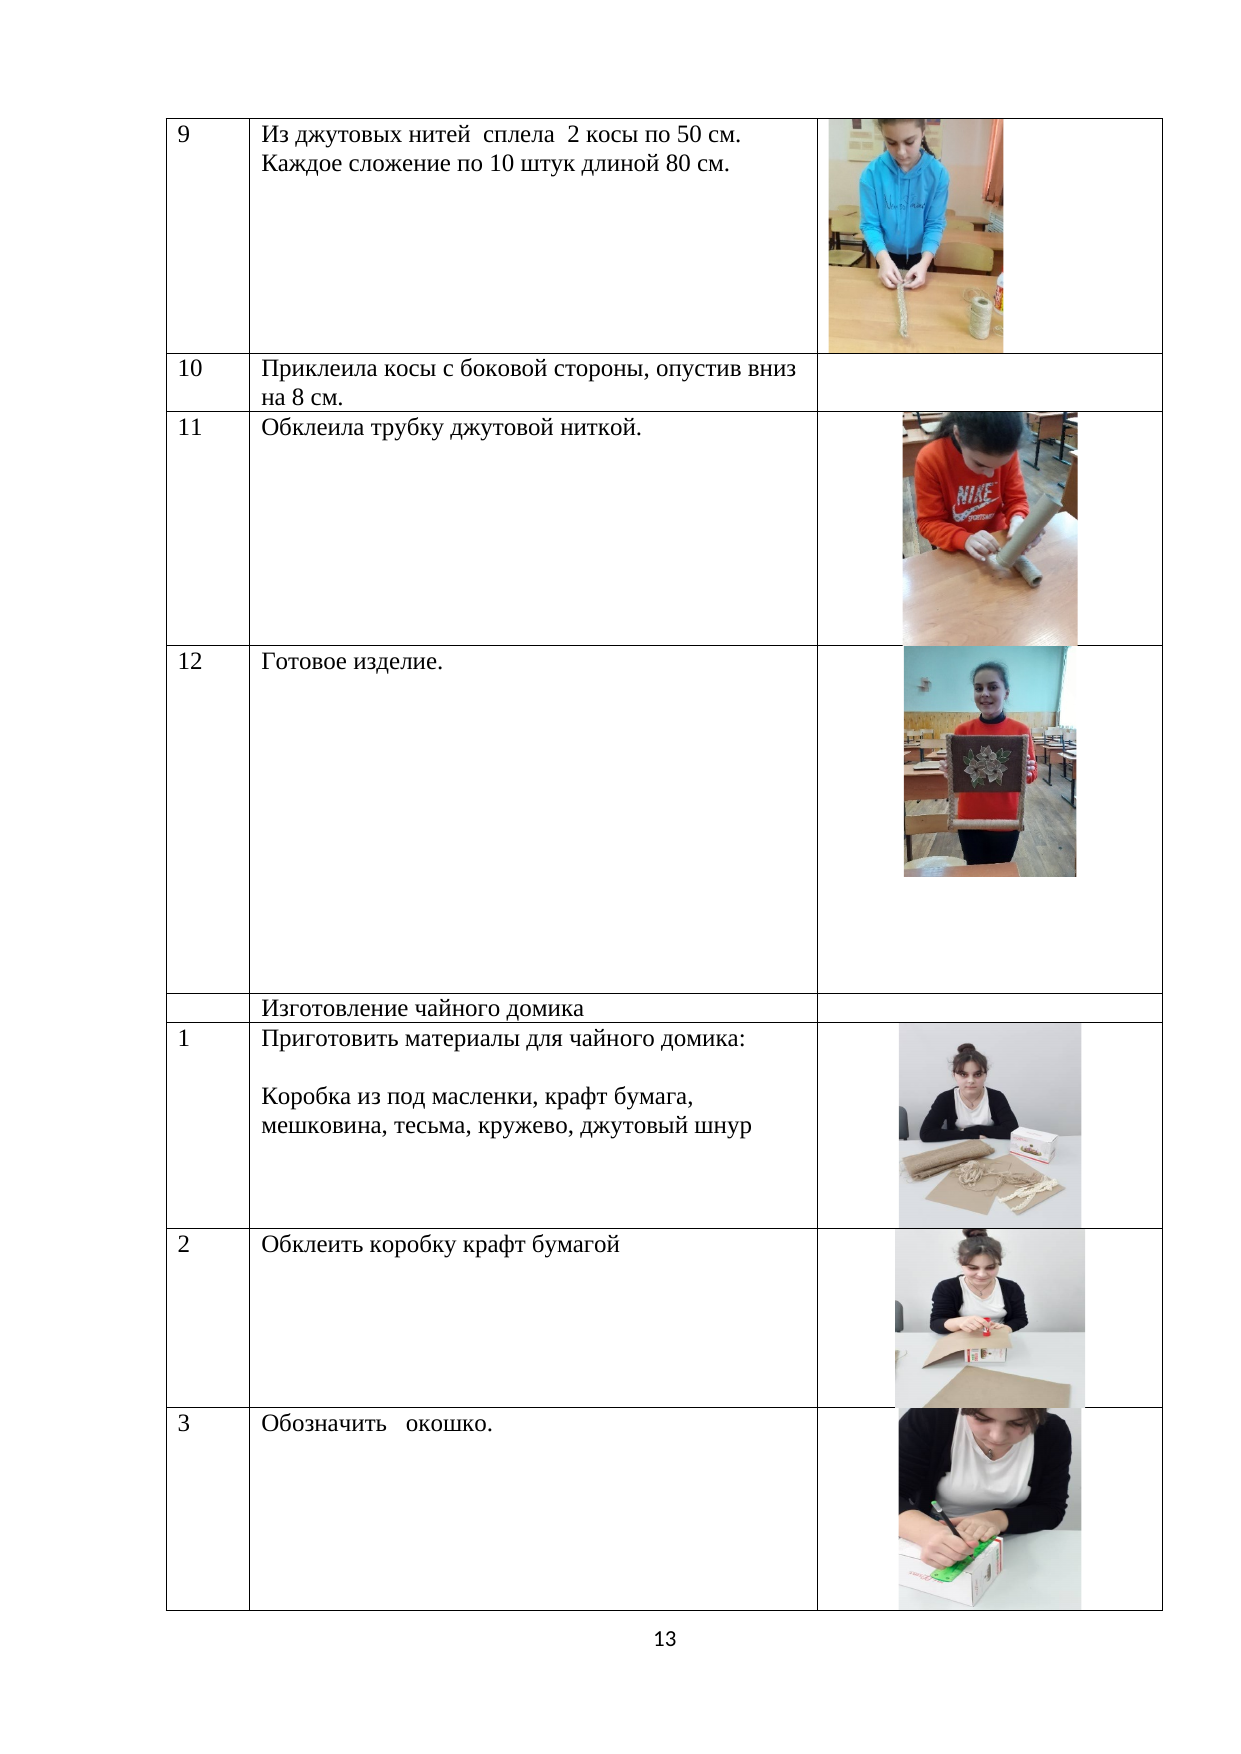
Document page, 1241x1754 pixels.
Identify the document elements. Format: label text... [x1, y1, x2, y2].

table_cell Приклеила косы с боковой стороны, опустив вниз на 8 см. [250, 354, 817, 411]
table_cell [818, 1023, 898, 1228]
table_cell [818, 1408, 898, 1610]
table_cell 12 [167, 646, 249, 992]
table_cell 3 [167, 1408, 249, 1610]
table_cell [818, 1229, 895, 1407]
table_cell 11 [167, 412, 249, 645]
table_cell [818, 412, 902, 645]
table_cell [818, 119, 828, 352]
table_cell [1082, 1408, 1162, 1610]
table_cell [818, 646, 1162, 992]
picture [895, 1229, 1086, 1610]
table_cell Обклеить коробку крафт бумагой [250, 1229, 817, 1407]
table_cell [1004, 119, 1162, 352]
table_cell Изготовление чайного домика [250, 994, 817, 1022]
table_cell [818, 994, 1162, 1022]
table_cell Обозначить окошко. [250, 1408, 817, 1610]
table_cell [1086, 1229, 1162, 1407]
table_cell 10 [167, 354, 249, 411]
picture [902, 412, 1078, 877]
table_cell 9 [167, 119, 249, 352]
table_cell 2 [167, 1229, 249, 1407]
picture [898, 1023, 1082, 1228]
table_cell 1 [167, 1023, 249, 1228]
table_cell Из джутовых нитей сплела 2 косы по 50 см. Каждое сложение по 10 штук длиной 80 см. [250, 119, 817, 352]
table_cell [1078, 412, 1162, 645]
table_cell [818, 354, 1162, 411]
table_cell Готовое изделие. [250, 646, 817, 992]
table_cell Приготовить материалы для чайного домика: Коробка из под масленки, крафт бумага, мешковина, тесьма, кружево, джутовый шнур [250, 1023, 817, 1228]
table_cell Обклеила трубку джутовой ниткой. [250, 412, 817, 645]
picture [828, 119, 1004, 353]
table_cell [167, 994, 249, 1022]
table_cell [1082, 1023, 1162, 1228]
